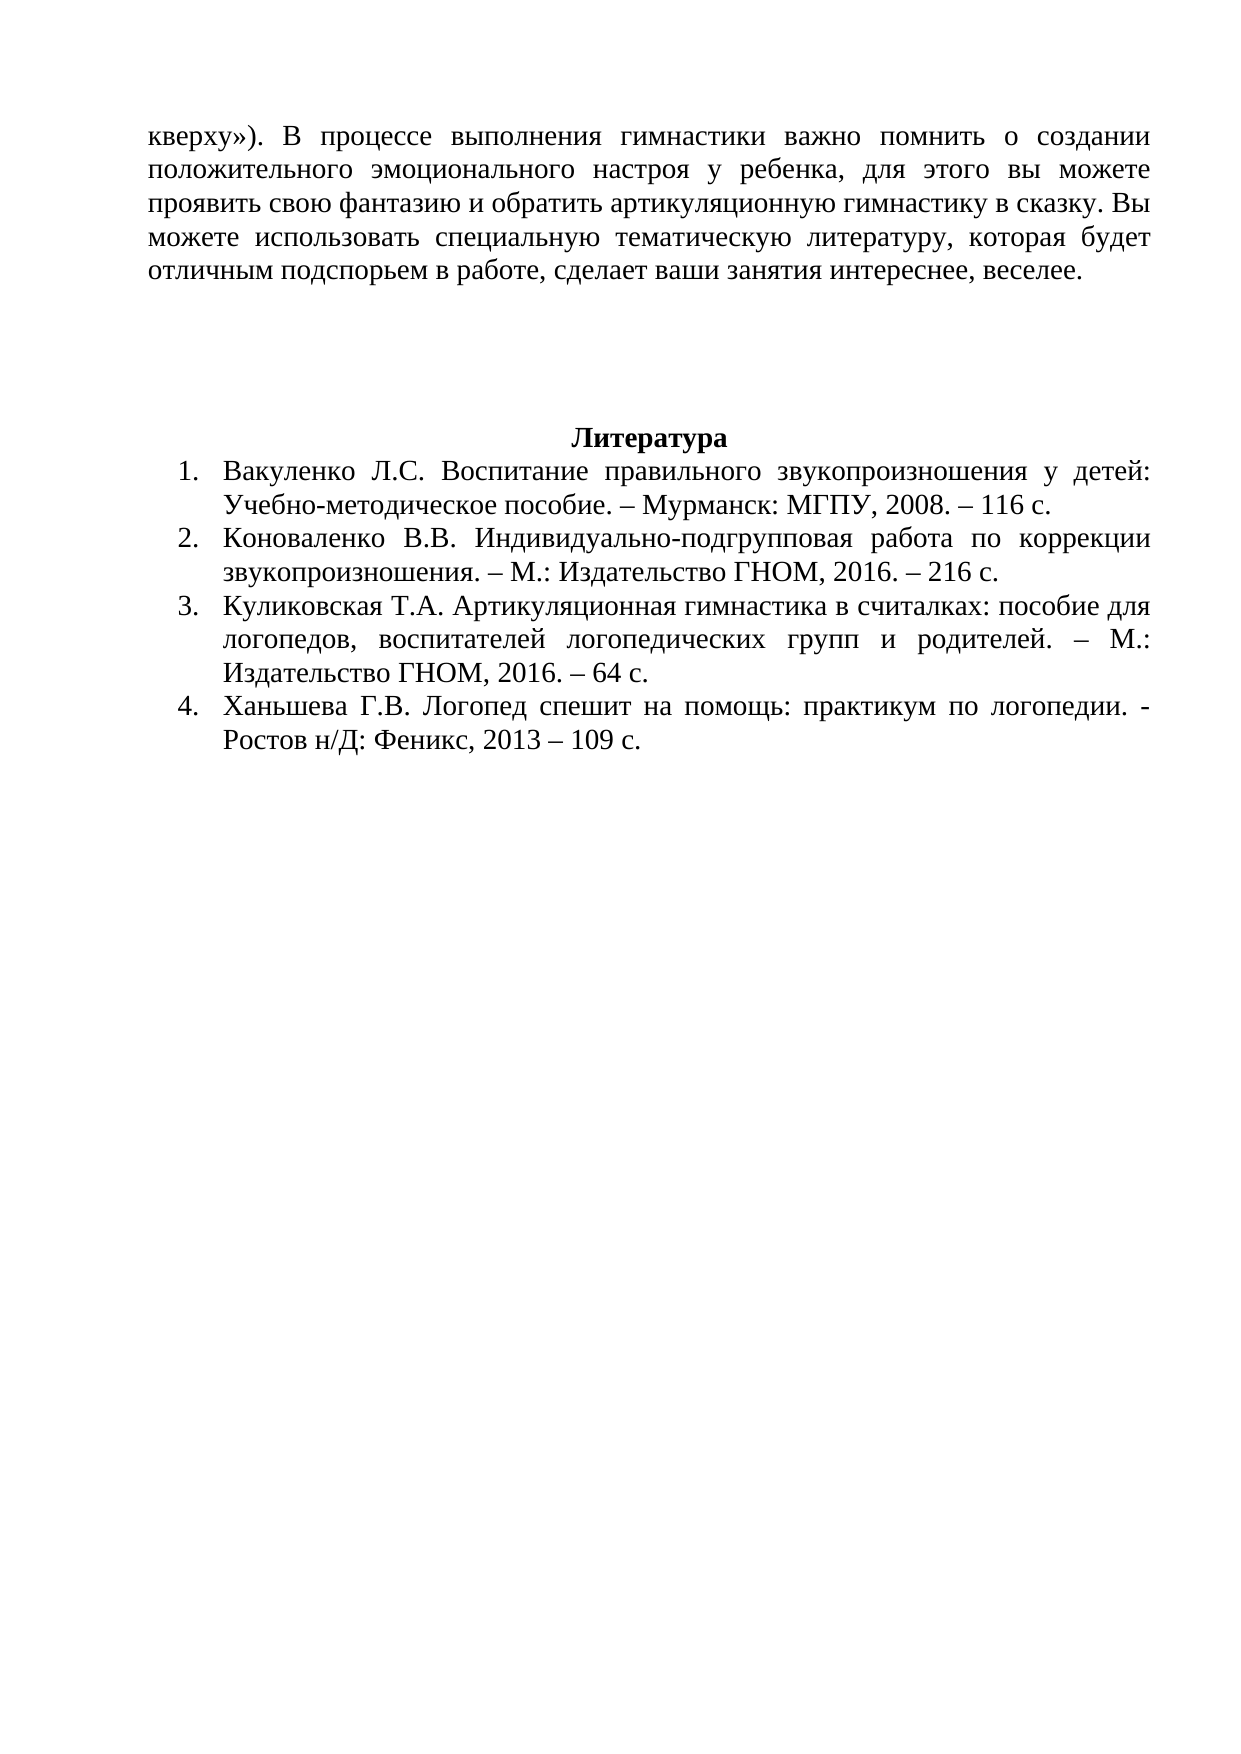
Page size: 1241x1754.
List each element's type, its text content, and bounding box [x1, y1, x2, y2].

list Коноваленко В.В. Индивидуально-подгрупповая работа по коррекции звукопроизношения. – М.: Издательство ГНОМ, 2016. – 216 с. [177, 521, 1152, 588]
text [148, 118, 1152, 286]
text Литература [148, 420, 1152, 453]
list Куликовская Т.А. Артикуляционная гимнастика в считалках: пособие для логопедов, воспитателей логопедических групп и родителей. – М.: Издательство ГНОМ, 2016. – 64 с. [177, 588, 1152, 688]
list Ханьшева Г.В. Логопед спешит на помощь: практикум по логопедии. - Ростов н/Д: Феникс, 2013 – 109 с. [177, 688, 1152, 755]
list Вакуленко Л.С. Воспитание правильного звукопроизношения у детей: Учебно-методическое пособие. – Мурманск: МГПУ, 2008. – 116 с. [177, 453, 1152, 521]
